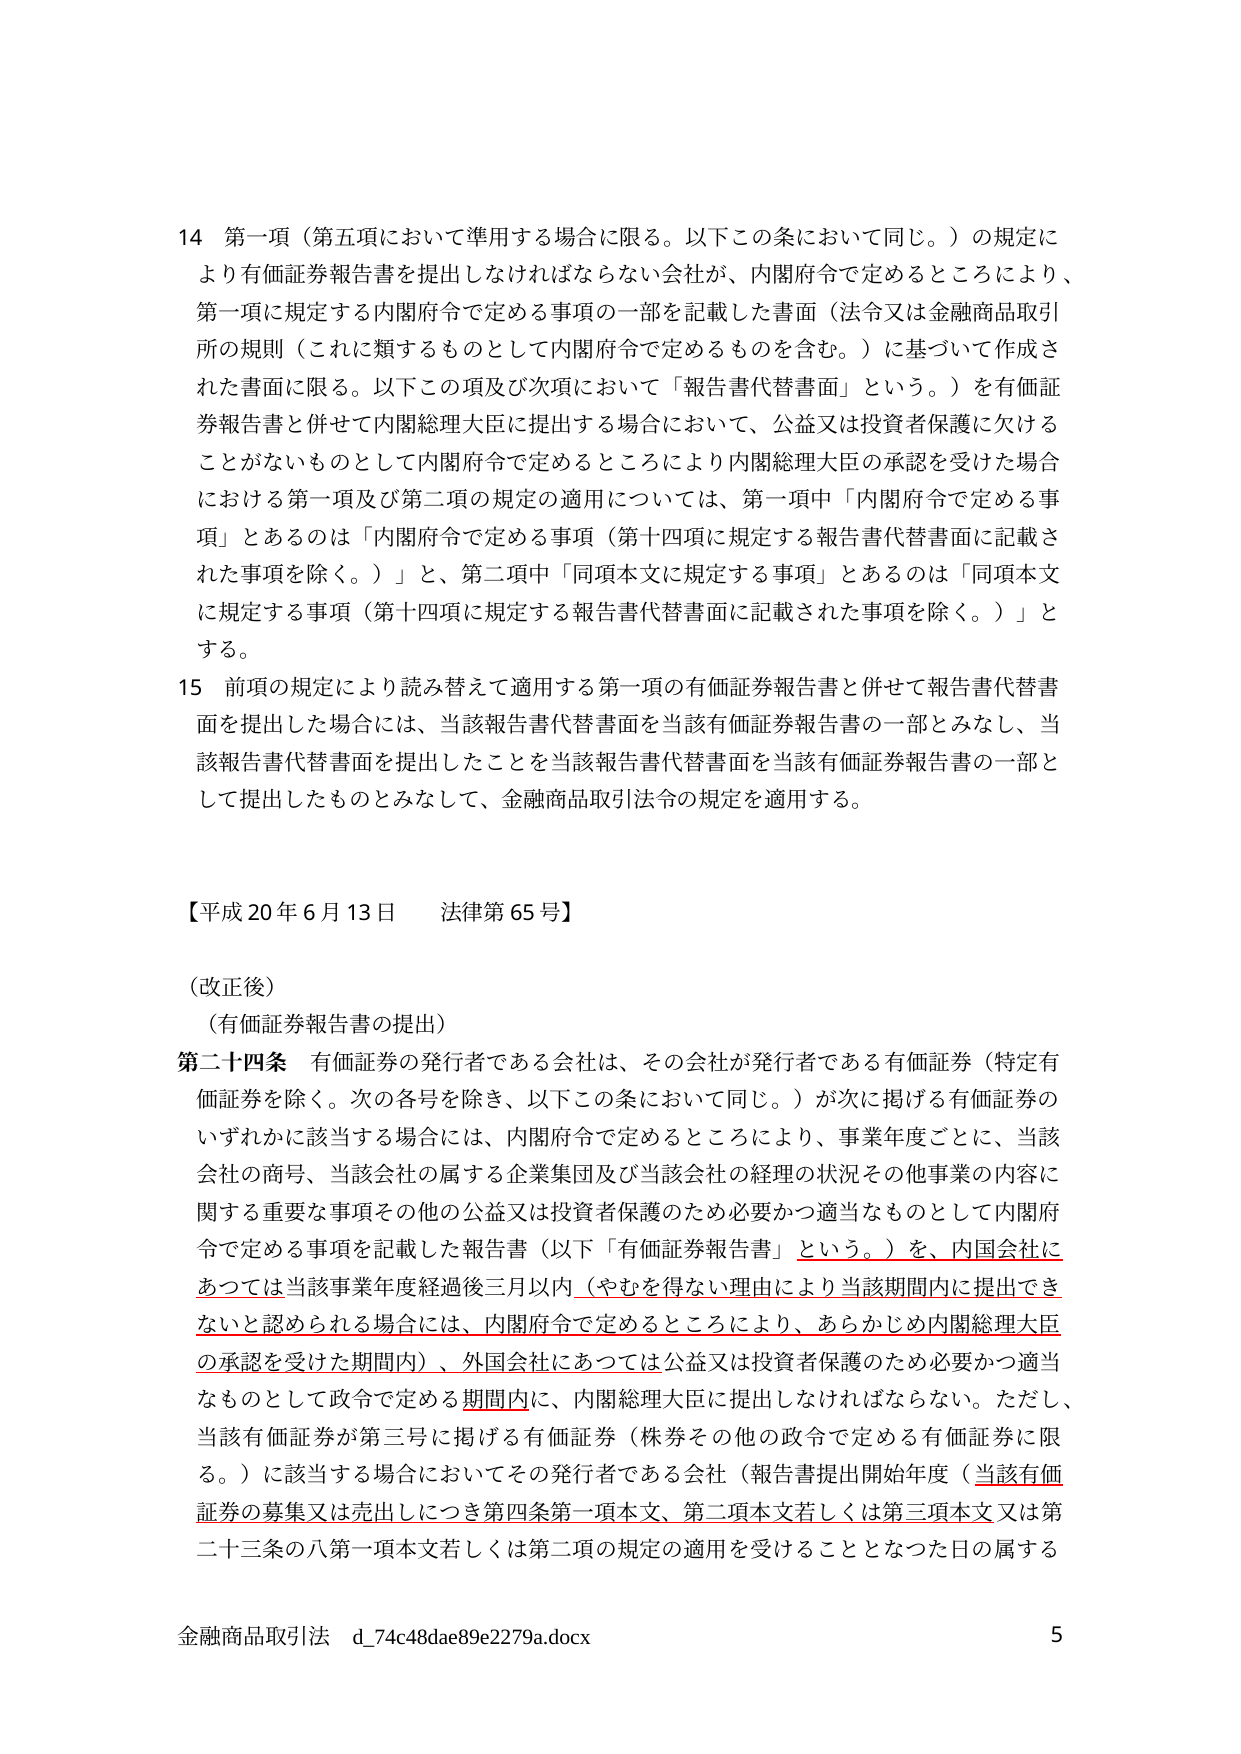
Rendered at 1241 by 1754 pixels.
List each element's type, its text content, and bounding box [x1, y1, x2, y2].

text 14 第一項（第五項において準用する場合に限る。以下この条において同じ。）の規定により有価証券報告書を提出しなければならない会社が、内閣府令で定めるところにより、第一項に規定する内閣府令で定める事項の一部を記載した書面（法令又は金融商品取引所の規則（これに類するものとして内閣府令で定めるものを含む。）に基づいて作成された書面に限る。以下この項及び次項において「報告書代替書面」という。）を有価証券報告書と併せて内閣総理大臣に提出する場合において、公益又は投資者保護に欠けることがないものとして内閣府令で定めるところにより内閣総理大臣の承認を受けた場合における第一項及び第二項の規定の適用については、第一項中「内閣府令で定める事項」とあるのは「内閣府令で定める事項（第十四項に規定する報告書代替書面に記載された事項を除く。）」と、第二項中「同項本文に規定する事項」とあるのは「同項本文に規定する事項（第十四項に規定する報告書代替書面に記載された事項を除く。）」とする。 [177, 217, 1063, 667]
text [177, 1042, 1063, 1567]
text 【平成20年6月13日 法律第65号】 [177, 892, 1063, 929]
text （改正後） [177, 967, 1063, 1004]
text 15 前項の規定により読み替えて適用する第一項の有価証券報告書と併せて報告書代替書面を提出した場合には、当該報告書代替書面を当該有価証券報告書の一部とみなし、当該報告書代替書面を提出したことを当該報告書代替書面を当該有価証券報告書の一部として提出したものとみなして、金融商品取引法令の規定を適用する。 [177, 667, 1063, 817]
text （有価証券報告書の提出） [196, 1004, 1063, 1042]
